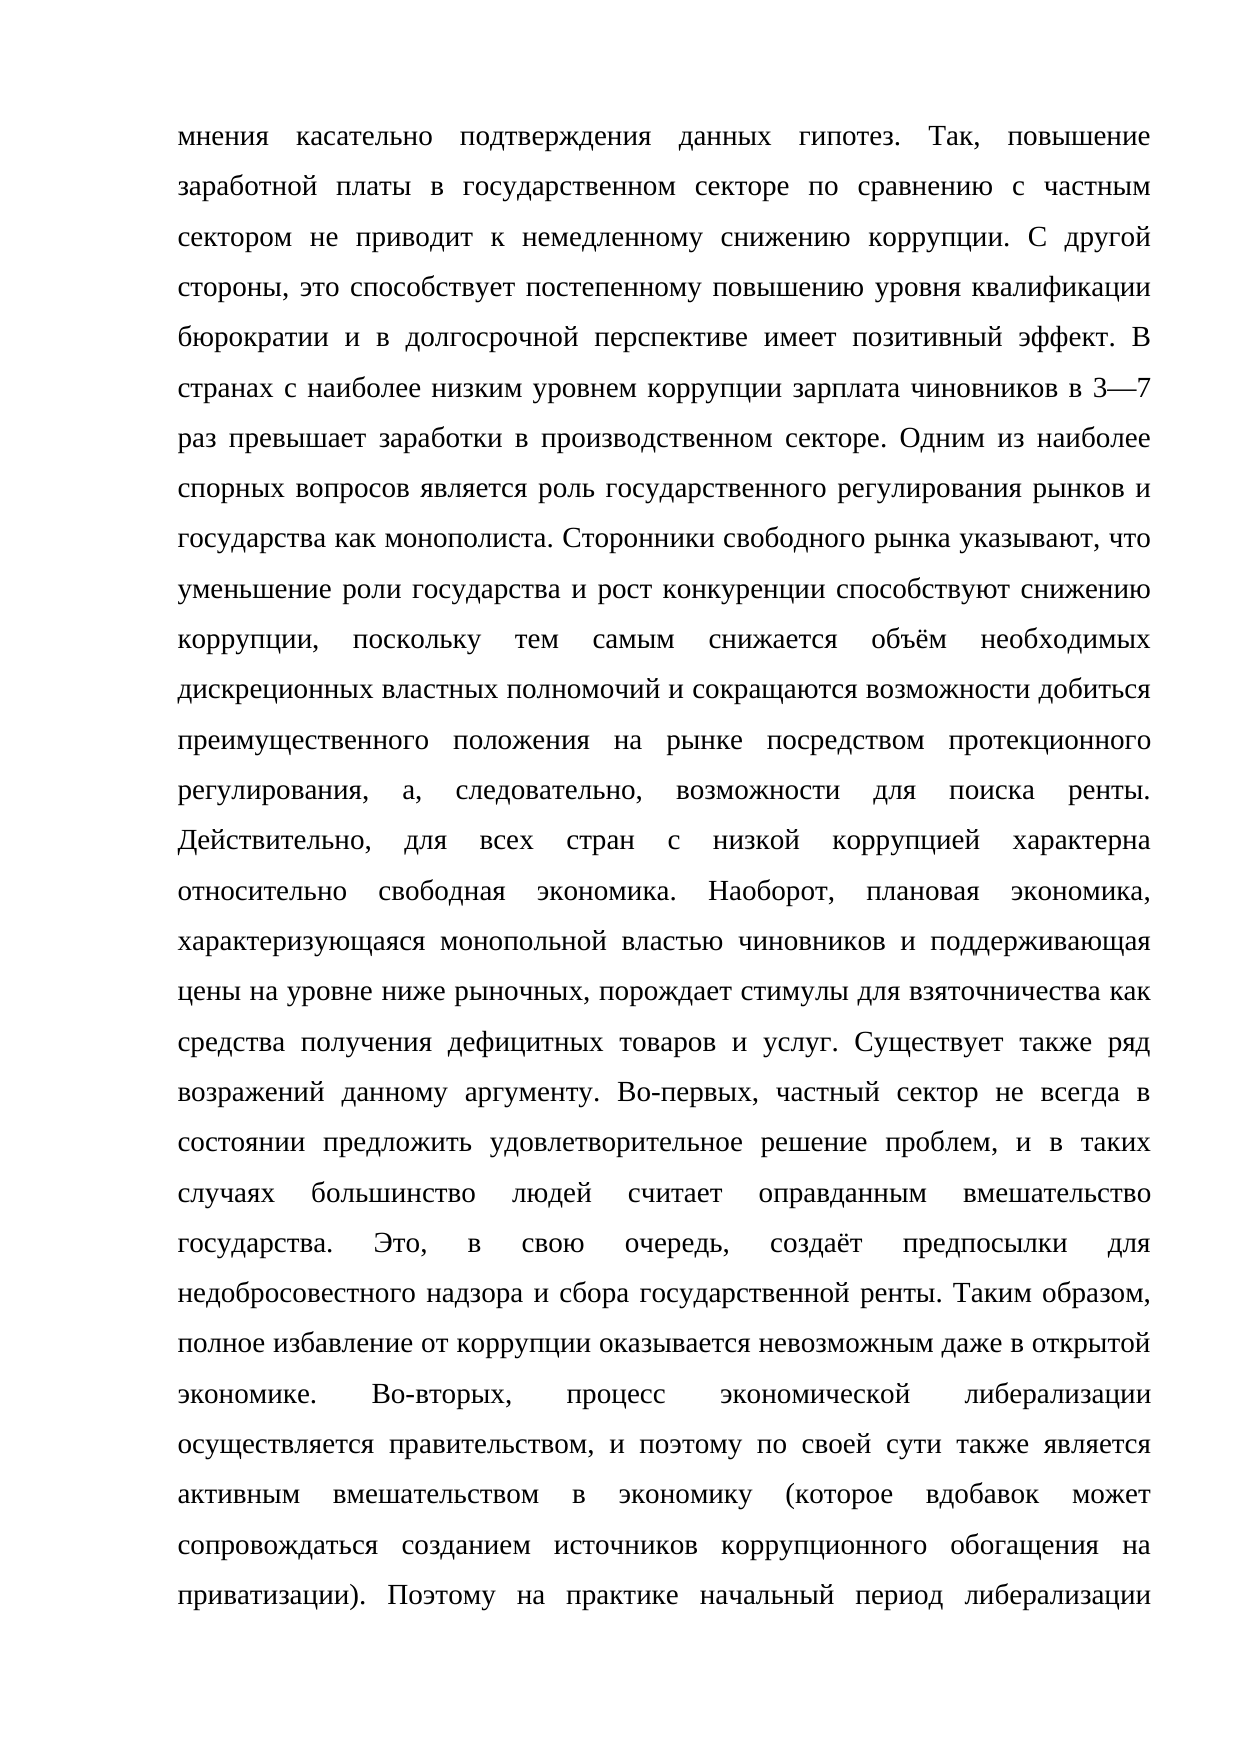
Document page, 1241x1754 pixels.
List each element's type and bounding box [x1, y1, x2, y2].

text [177, 118, 1152, 1611]
